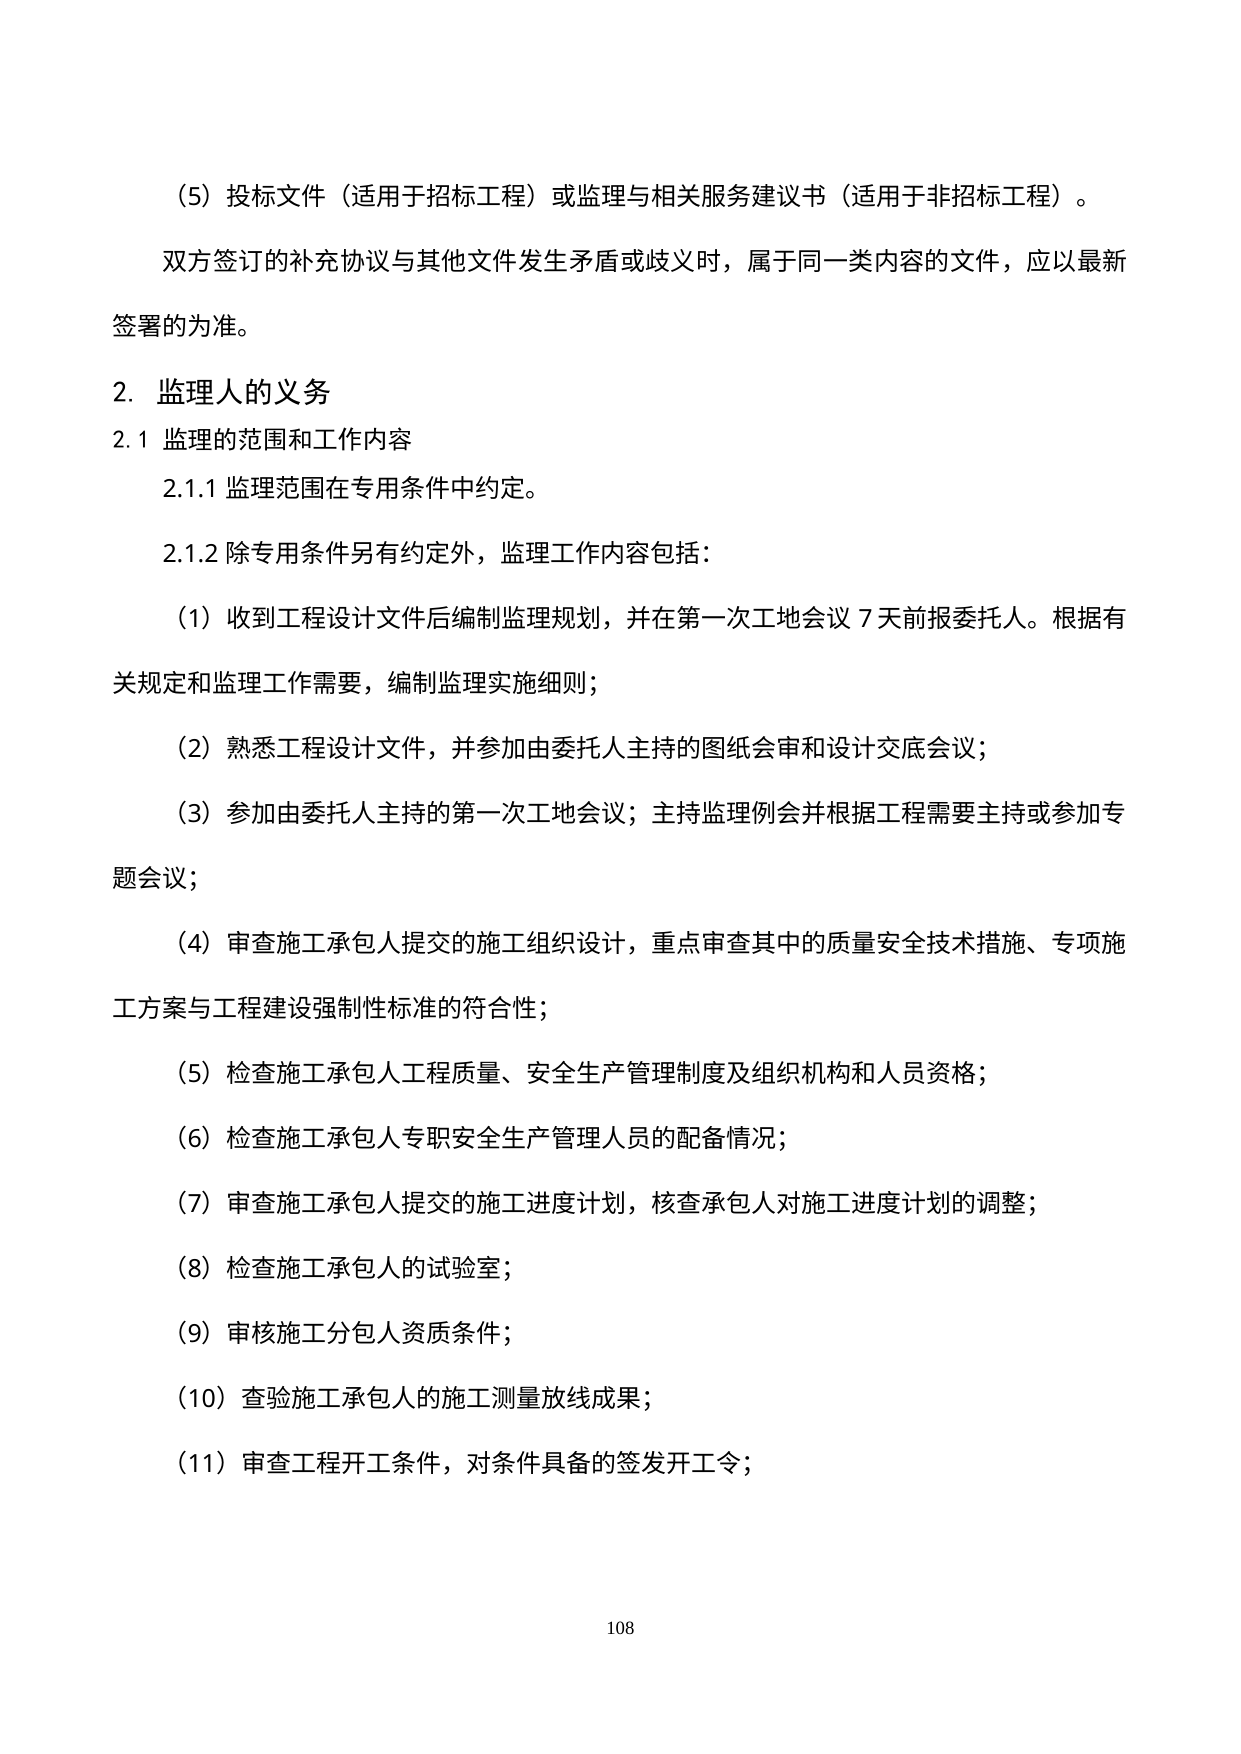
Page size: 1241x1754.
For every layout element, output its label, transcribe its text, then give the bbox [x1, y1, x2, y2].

text （6）检查施工承包人专职安全生产管理人员的配备情况； [112, 1104, 1128, 1169]
text 2.1.1 监理范围在专用条件中约定。 [112, 454, 1128, 519]
text （9）审核施工分包人资质条件； [112, 1299, 1128, 1364]
text 2.1.2 除专用条件另有约定外，监理工作内容包括： [112, 519, 1128, 584]
text （5）投标文件（适用于招标工程）或监理与相关服务建议书（适用于非招标工程）。 [112, 162, 1128, 227]
text （8）检查施工承包人的试验室； [112, 1234, 1128, 1299]
text （1）收到工程设计文件后编制监理规划，并在第一次工地会议7天前报委托人。根据有关规定和监理工作需要，编制监理实施细则； [112, 584, 1128, 714]
text （11）审查工程开工条件，对条件具备的签发开工令； [112, 1429, 1128, 1494]
text （7）审查施工承包人提交的施工进度计划，核查承包人对施工进度计划的调整； [112, 1169, 1128, 1234]
text （5）检查施工承包人工程质量、安全生产管理制度及组织机构和人员资格； [112, 1039, 1128, 1104]
text 双方签订的补充协议与其他文件发生矛盾或歧义时，属于同一类内容的文件，应以最新签署的为准。 [112, 227, 1128, 357]
text （4）审查施工承包人提交的施工组织设计，重点审查其中的质量安全技术措施、专项施工方案与工程建设强制性标准的符合性； [112, 909, 1128, 1039]
text （2）熟悉工程设计文件，并参加由委托人主持的图纸会审和设计交底会议； [112, 714, 1128, 779]
text （3）参加由委托人主持的第一次工地会议；主持监理例会并根据工程需要主持或参加专题会议； [112, 779, 1128, 909]
text 2.1 监理的范围和工作内容 [112, 422, 1128, 454]
text 2. 监理人的义务 [112, 357, 1128, 422]
text （10）查验施工承包人的施工测量放线成果； [112, 1364, 1128, 1429]
